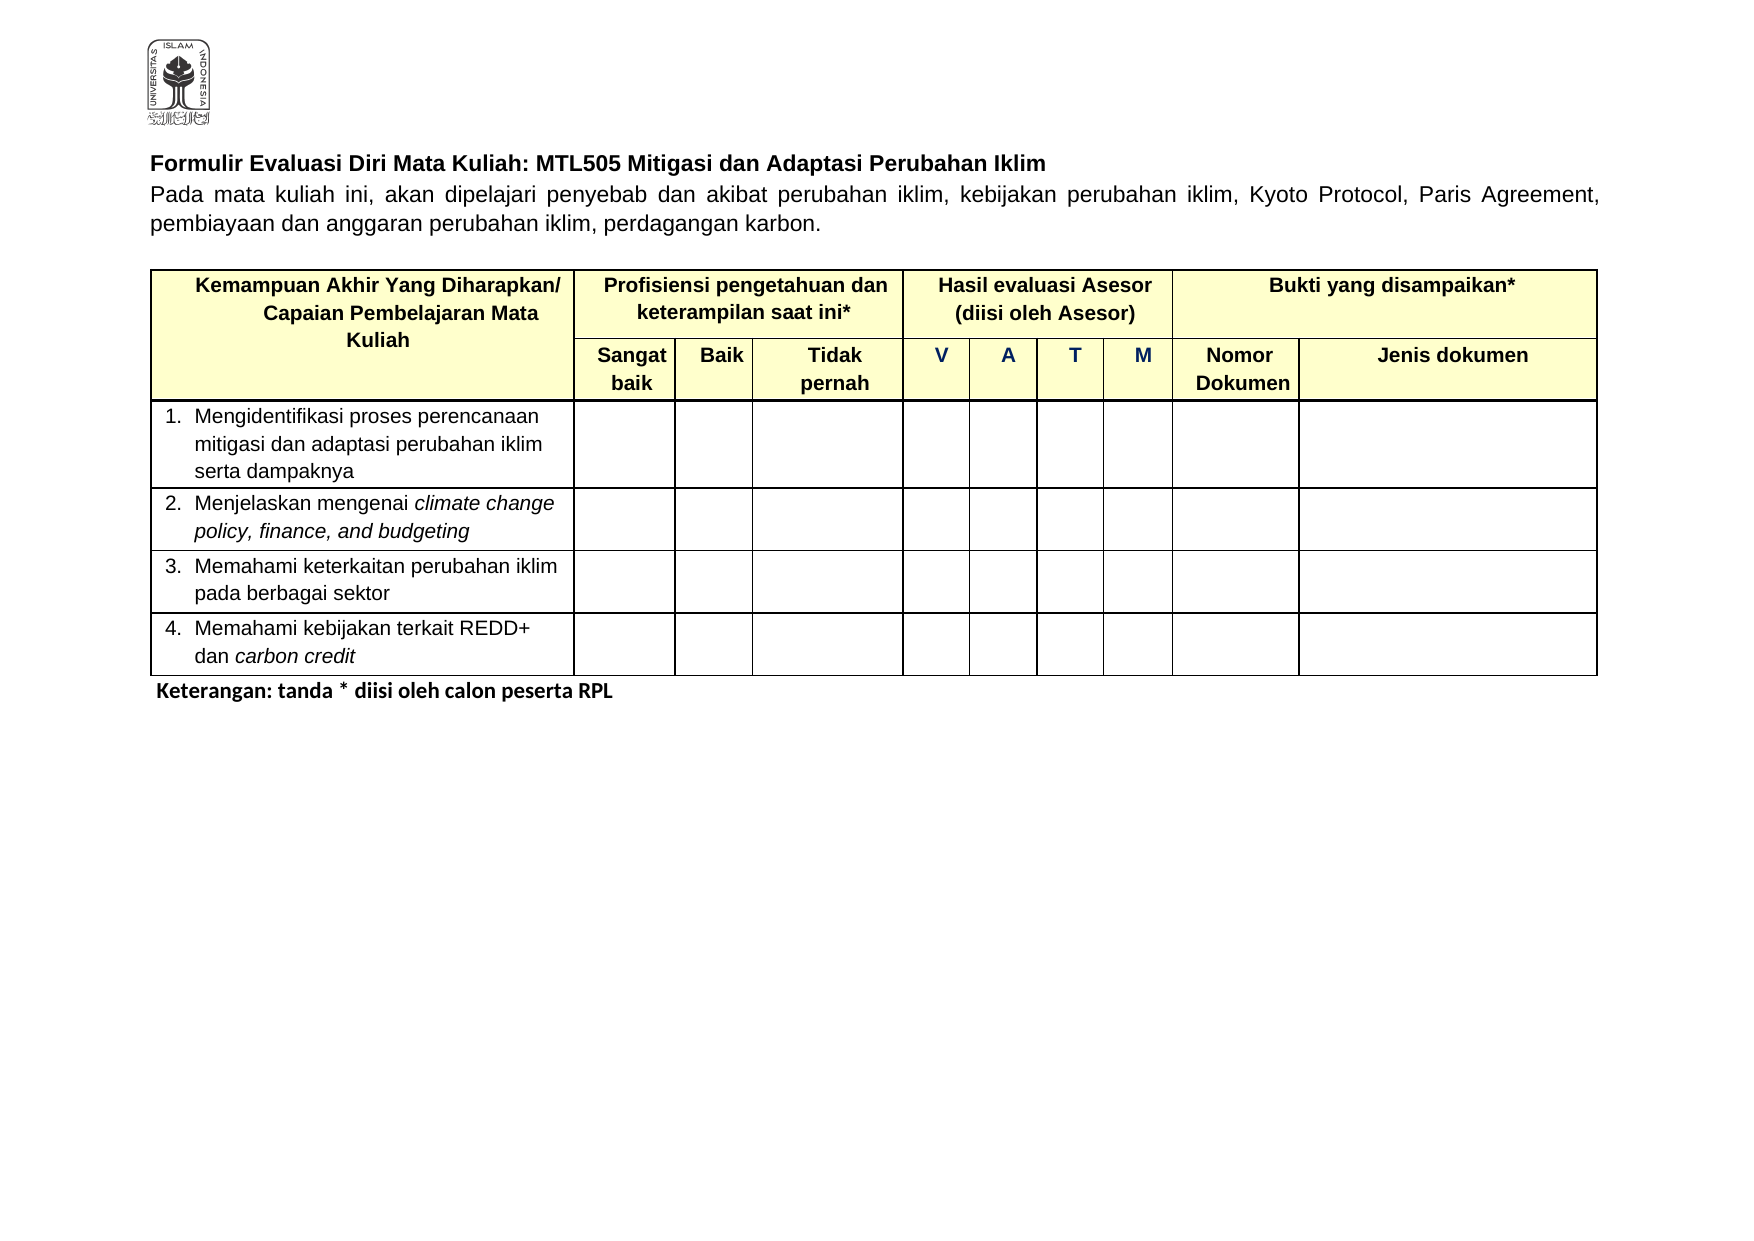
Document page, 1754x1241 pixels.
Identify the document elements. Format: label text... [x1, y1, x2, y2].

table_cell [753, 551, 902, 612]
table_cell Jenis dokumen [1300, 339, 1596, 398]
table_cell [676, 402, 752, 487]
text Pada mata kuliah ini, akan dipelajari penyebab dan akibat perubahan iklim, kebijakan perubahan iklim, Kyoto Protocol, Paris Agreement, pembiayaan dan anggaran perubahan iklim, perdagangan karbon. [150, 181, 1602, 236]
table_cell [1173, 551, 1298, 612]
table_cell [970, 402, 1036, 487]
table_cell [1300, 402, 1596, 487]
table_cell [1104, 402, 1172, 487]
table_cell Sangat baik [575, 339, 674, 398]
table_cell [904, 551, 969, 612]
table_cell V [904, 339, 969, 398]
table_header Profisiensi pengetahuan dan keterampilan saat ini* [575, 271, 902, 337]
table_cell [1104, 489, 1172, 550]
table_cell Menjelaskan mengenai climate change policy, finance, and budgeting [152, 489, 573, 550]
table_cell [753, 614, 902, 675]
table_cell [676, 489, 752, 550]
table_cell [753, 402, 902, 487]
table_cell [575, 402, 674, 487]
table_cell [1104, 551, 1172, 612]
table_cell [1300, 614, 1596, 675]
table_cell A [970, 339, 1036, 398]
table_cell Baik [676, 339, 752, 398]
table_cell [1038, 551, 1103, 612]
table_cell [904, 402, 969, 487]
table_cell [1173, 402, 1298, 487]
table_header Hasil evaluasi Asesor (diisi oleh Asesor) [904, 271, 1172, 337]
table_cell [575, 551, 674, 612]
table_header Kemampuan Akhir Yang Diharapkan/ Capaian Pembelajaran Mata Kuliah [152, 271, 573, 398]
table_header Bukti yang disampaikan* [1173, 271, 1596, 337]
table_cell [1173, 614, 1298, 675]
table_cell [1300, 551, 1596, 612]
table_cell [970, 551, 1036, 612]
table_cell Memahami keterkaitan perubahan iklim pada berbagai sektor [152, 551, 573, 612]
table_cell [676, 551, 752, 612]
table_cell [904, 489, 969, 550]
table_cell [970, 614, 1036, 675]
table_cell [575, 489, 674, 550]
table_cell [904, 614, 969, 675]
table_cell Memahami kebijakan terkait REDD+ dan carbon credit [152, 614, 573, 675]
table_cell Tidak pernah [753, 339, 902, 398]
table_cell [970, 489, 1036, 550]
table_cell [1173, 489, 1298, 550]
picture [130, 25, 227, 141]
table_cell [1300, 489, 1596, 550]
text Formulir Evaluasi Diri Mata Kuliah: MTL505 Mitigasi dan Adaptasi Perubahan Iklim [150, 150, 1604, 176]
table_cell [575, 614, 674, 675]
table_cell T [1038, 339, 1103, 398]
table_cell Mengidentifikasi proses perencanaan mitigasi dan adaptasi perubahan iklim serta dampaknya [152, 402, 573, 487]
text Keterangan: tanda * diisi oleh calon peserta RPL [150, 676, 1604, 704]
table_cell [1038, 614, 1103, 675]
table_cell [1038, 402, 1103, 487]
table_cell [753, 489, 902, 550]
table_cell [1104, 614, 1172, 675]
table_cell M [1104, 339, 1172, 398]
table_cell Nomor Dokumen [1173, 339, 1298, 398]
table_cell [676, 614, 752, 675]
table_cell [1038, 489, 1103, 550]
